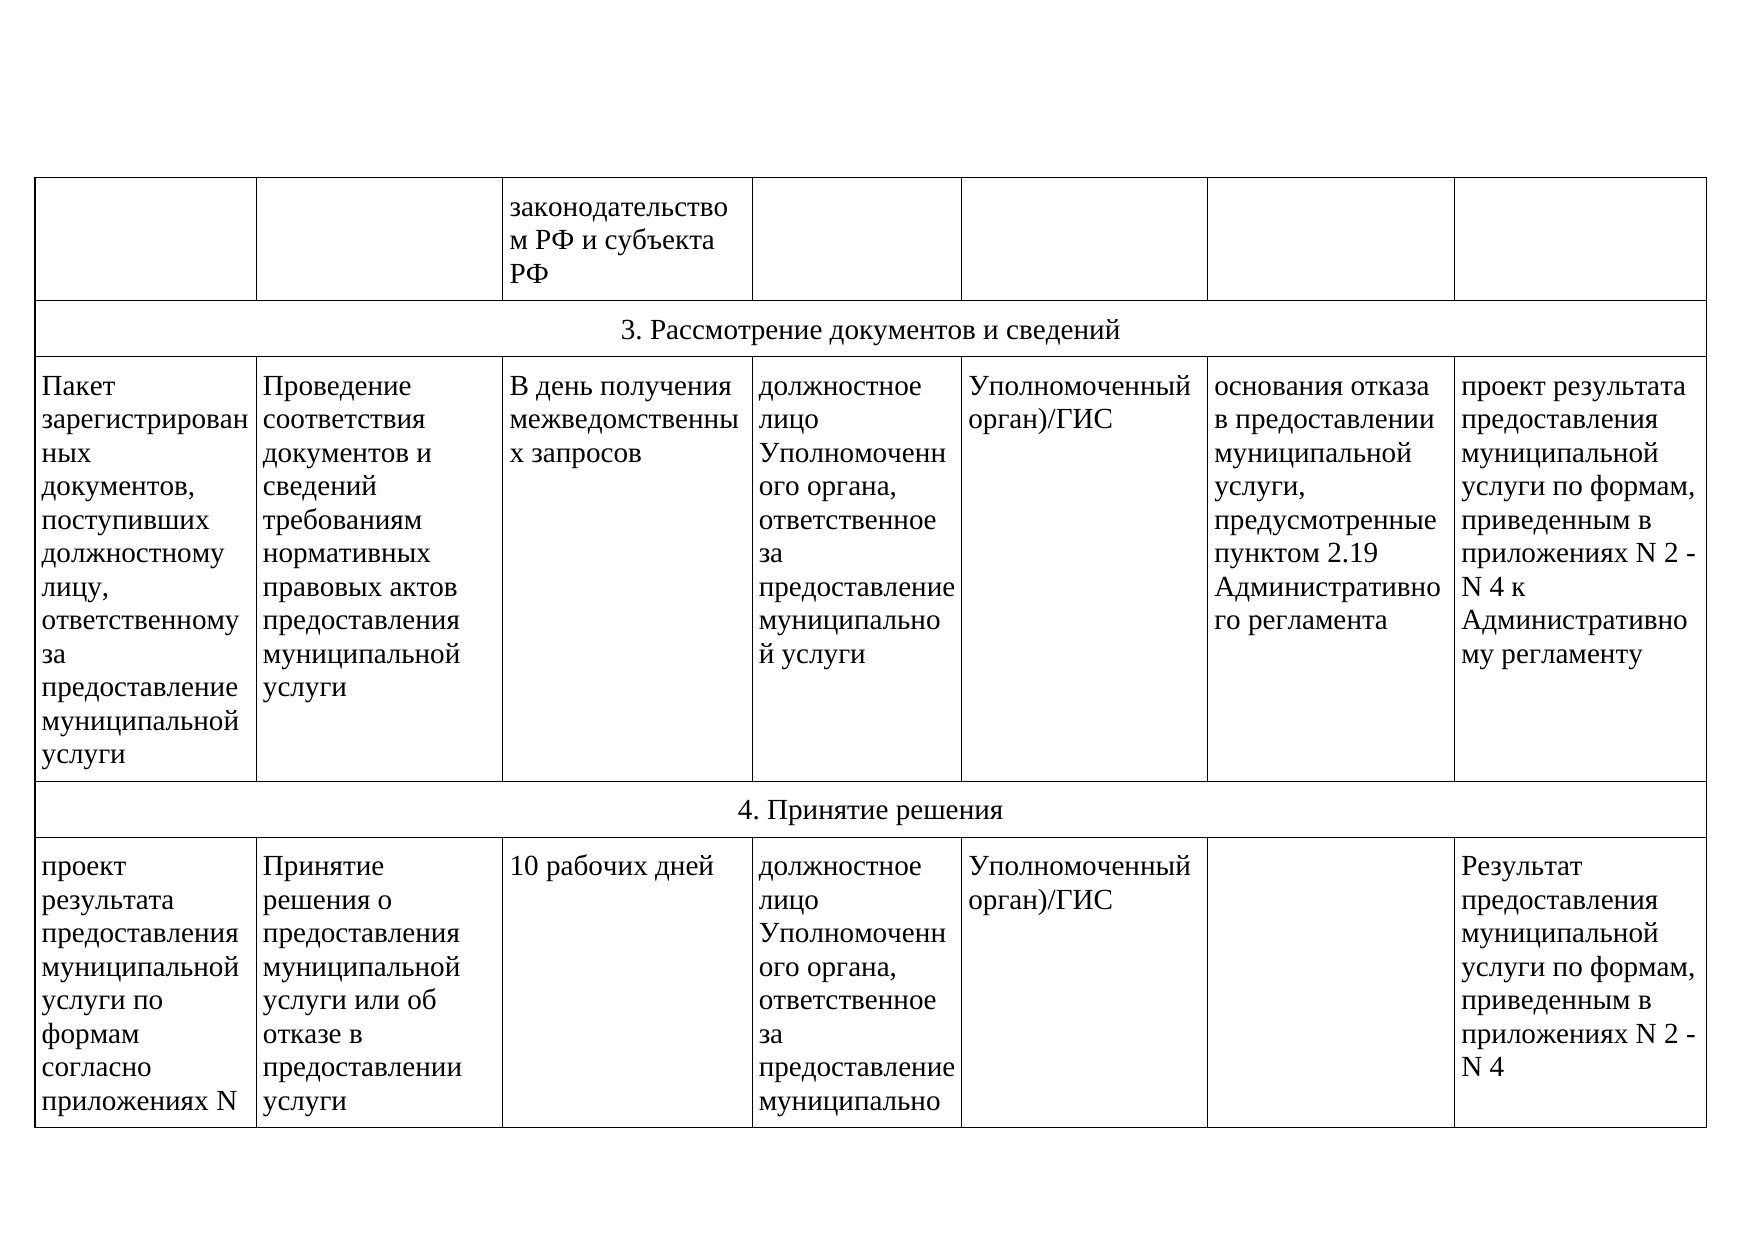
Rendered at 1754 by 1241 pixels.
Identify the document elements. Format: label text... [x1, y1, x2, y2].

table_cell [503, 178, 752, 300]
table_cell В день получения межведомственных запросов [503, 357, 752, 781]
table_cell Пакет зарегистрированных документов, поступивших должностному лицу, ответственному за предоставление муниципальной услуги [36, 357, 256, 781]
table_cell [962, 178, 1207, 300]
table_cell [257, 178, 502, 300]
table_cell [1208, 838, 1454, 1127]
table_cell основания отказа в предоставлении муниципальной услуги, предусмотренные пунктом 2.19 Административного регламента [1208, 357, 1454, 781]
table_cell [962, 838, 1207, 1127]
table_cell проект результата предоставления муниципальной услуги по формам, приведенным в приложениях N 2 - N 4 к Административному регламенту [1455, 357, 1706, 781]
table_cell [36, 838, 256, 1127]
table_cell Проведение соответствия документов и сведений требованиям нормативных правовых актов предоставления муниципальной услуги [257, 357, 502, 781]
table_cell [753, 838, 961, 1127]
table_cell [257, 838, 502, 1127]
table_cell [1455, 178, 1706, 300]
table_cell 4. Принятие решения [36, 782, 1706, 837]
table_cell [753, 178, 961, 300]
table_cell 3. Рассмотрение документов и сведений [36, 301, 1706, 356]
table_cell Уполномоченный орган)/ГИС [962, 357, 1207, 781]
table_cell должностное лицо Уполномоченного органа, ответственное за предоставление муниципальной услуги [753, 357, 961, 781]
table_cell 10 рабочих дней [503, 838, 752, 1127]
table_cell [1455, 838, 1706, 1127]
